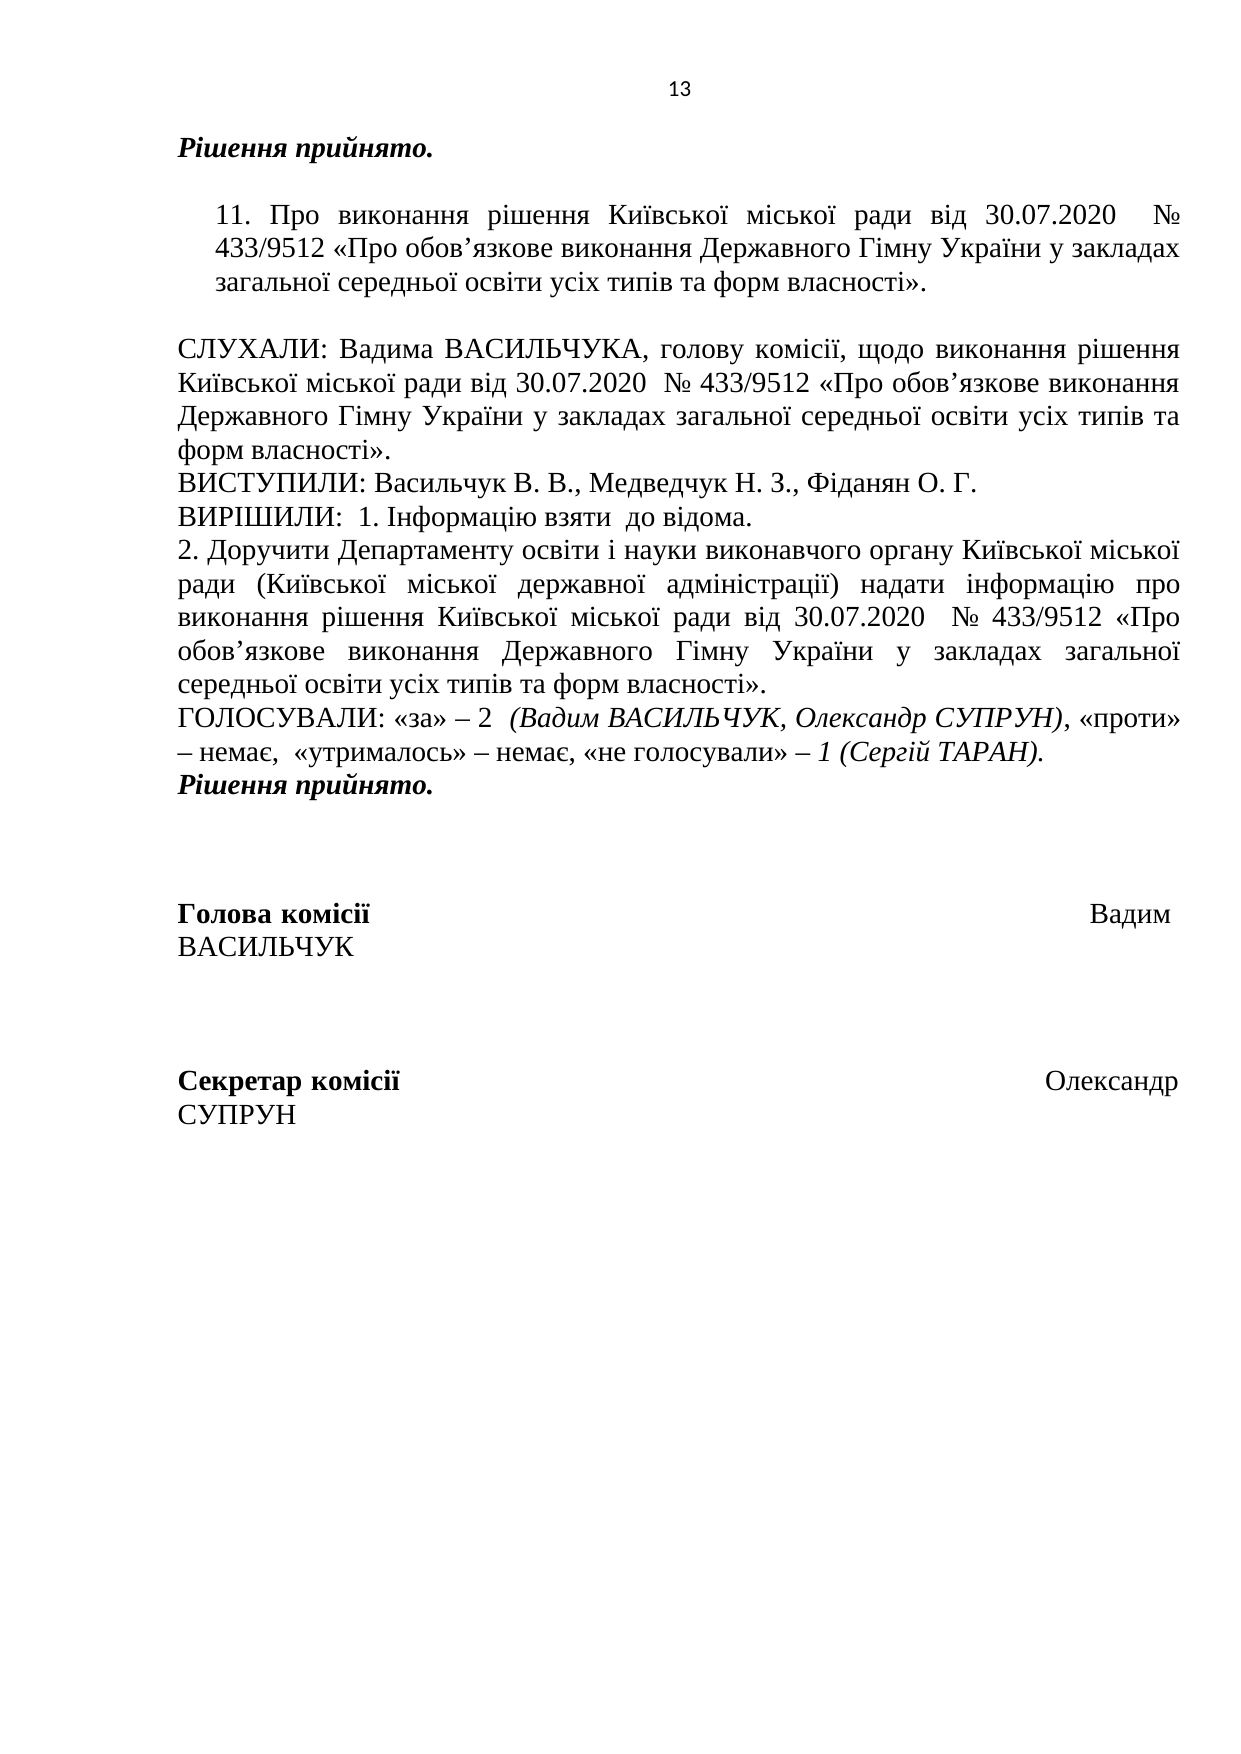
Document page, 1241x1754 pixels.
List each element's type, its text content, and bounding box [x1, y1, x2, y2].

text Рішення прийнято. [177, 130, 1181, 163]
text Рішення прийнято. [177, 767, 1181, 801]
text ВИРІШИЛИ: 1. Інформацію взяти до відома. [177, 499, 1181, 532]
text 2. Доручити Департаменту освіти і науки виконавчого органу Київської міської ради (Київської міської державної адміністрації) надати інформацію про виконання рішення Київської міської ради від 30.07.2020 № 433/9512 «Про обов’язкове виконання Державного Гімну України у закладах загальної середньої освіти усіх типів та форм власності». [177, 532, 1181, 700]
text СЛУХАЛИ: Вадима ВАСИЛЬЧУКА, голову комісії, щодо виконання рішення Київської міської ради від 30.07.2020 № 433/9512 «Про обов’язкове виконання Державного Гімну України у закладах загальної середньої освіти усіх типів та форм власності». [177, 331, 1181, 465]
text Голова комісії Вадим ВАСИЛЬЧУК [177, 896, 1181, 963]
text ВИСТУПИЛИ: Васильчук В. В., Медведчук Н. З., Фіданян О. Г. [177, 465, 1181, 499]
text 11. Про виконання рішення Київської міської ради від 30.07.2020 № 433/9512 «Про обов’язкове виконання Державного Гімну України у закладах загальної середньої освіти усіх типів та форм власності». [215, 197, 1181, 298]
text Секретар комісії Олександр СУПРУН [177, 1063, 1181, 1131]
text ГОЛОСУВАЛИ: «за» – 2 (Вадим ВАСИЛЬЧУК, Олександр СУПРУН), «проти» – немає, «утрималось» – немає, «не голосували» – 1 (Сергій ТАРАН). [177, 700, 1181, 767]
